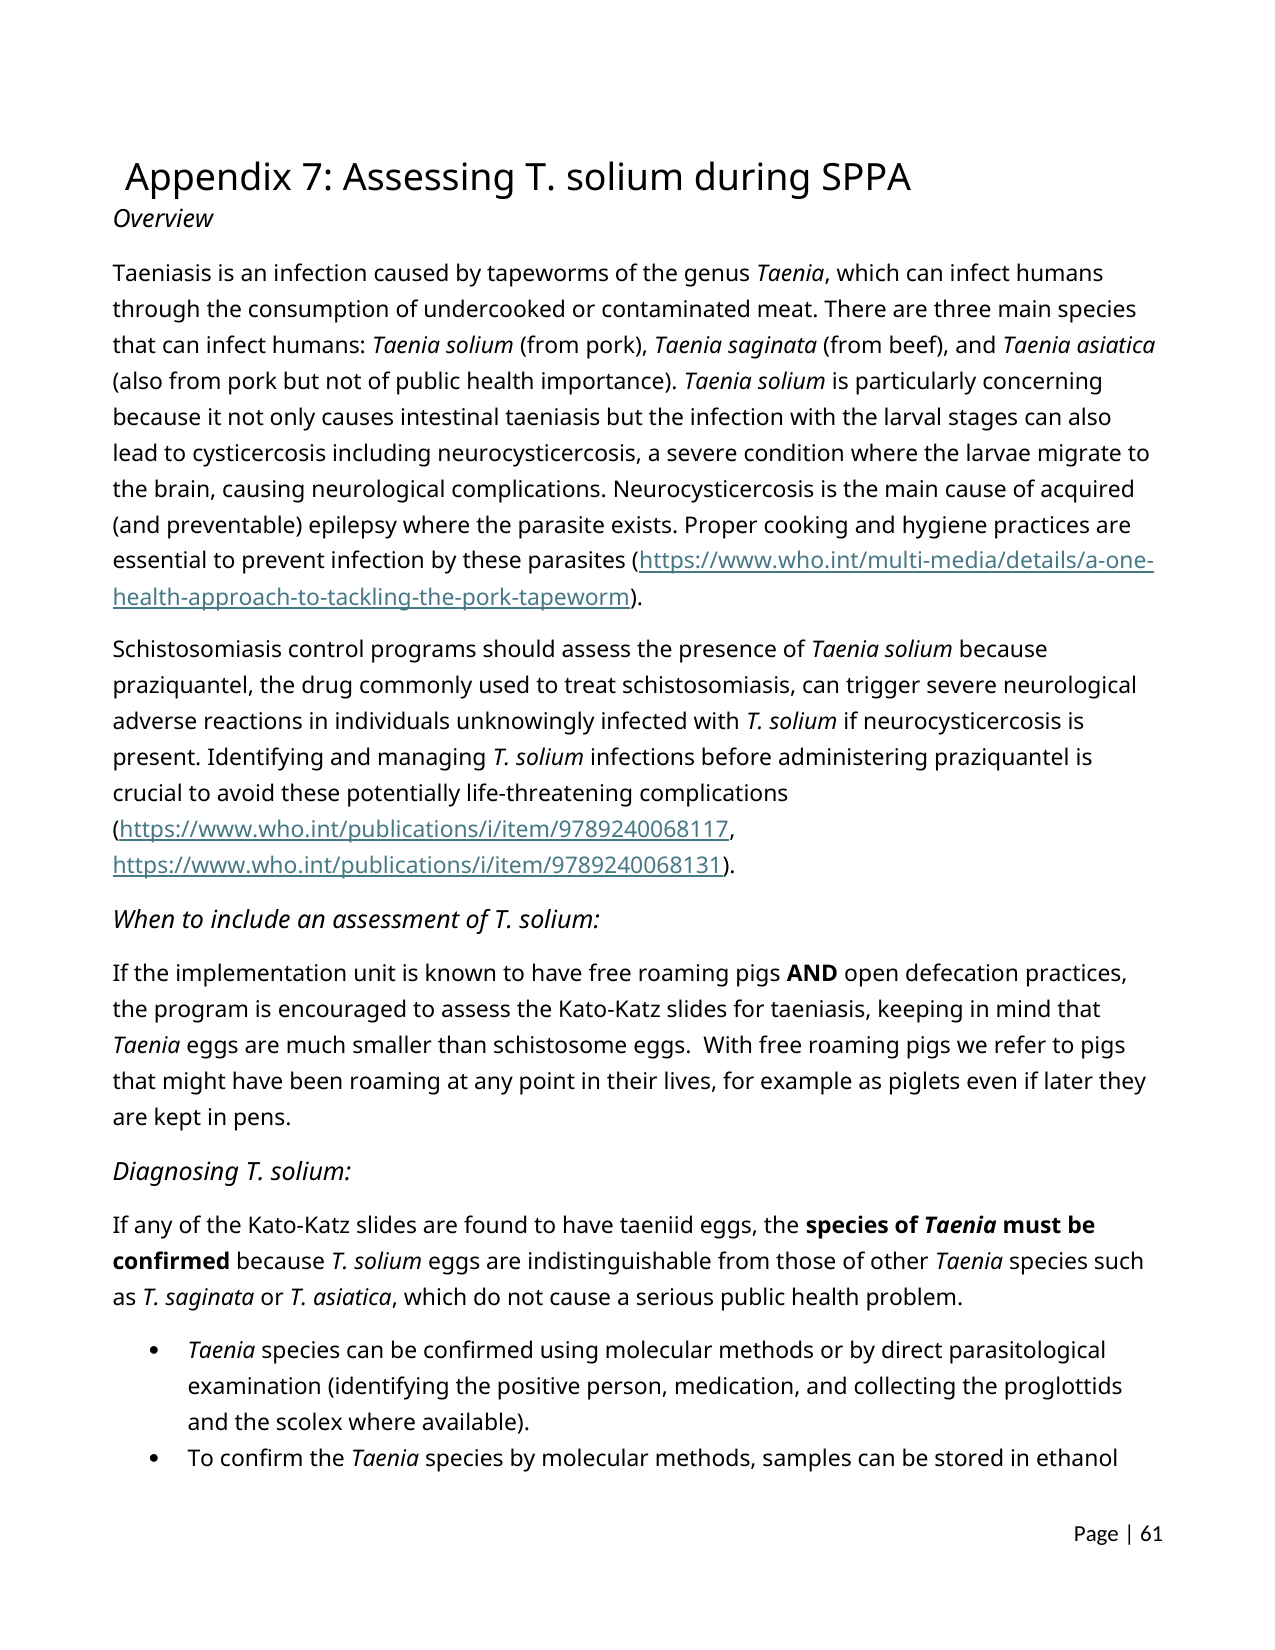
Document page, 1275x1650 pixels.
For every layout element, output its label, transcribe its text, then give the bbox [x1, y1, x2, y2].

list Taenia species can be confirmed using molecular methods or by direct parasitological examination (identifying the positive person, medication, and collecting the proglottids and the scolex where available). [150, 1334, 1163, 1437]
text Schistosomiasis control programs should assess the presence of Taenia solium because praziquantel, the drug commonly used to treat schistosomiasis, can trigger severe neurological adverse reactions in individuals unknowingly infected with T. solium if neurocysticercosis is present. Identifying and managing T. solium infections before administering praziquantel is crucial to avoid these potentially life-threatening complications (https://www.who.int/publications/i/item/9789240068117, https://www.who.int/publications/i/item/9789240068131). [112, 633, 1163, 880]
text Diagnosing T. solium: [112, 1153, 1163, 1187]
text If any of the Kato-Katz slides are found to have taeniid eggs, the species of Taenia must be confirmed because T. solium eggs are indistinguishable from those of other Taenia species such as T. saginata or T. asiatica, which do not cause a serious public health problem. [112, 1209, 1163, 1312]
text If the implementation unit is known to have free roaming pigs AND open defecation practices, the program is encouraged to assess the Kato-Katz slides for taeniasis, keeping in mind that Taenia eggs are much smaller than schistosome eggs. With free roaming pigs we refer to pigs that might have been roaming at any point in their lives, for example as piglets even if later they are kept in pens. [112, 957, 1163, 1132]
text Overview [112, 201, 1163, 235]
subtitle Appendix 7: Assessing T. solium during SPPA [125, 150, 1163, 201]
text When to include an assessment of T. solium: [112, 901, 1163, 935]
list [150, 1442, 1163, 1473]
text Taeniasis is an infection caused by tapeworms of the genus Taenia, which can infect humans through the consumption of undercooked or contaminated meat. There are three main species that can infect humans: Taenia solium (from pork), Taenia saginata (from beef), and Taenia asiatica (also from pork but not of public health importance). Taenia solium is particularly concerning because it not only causes intestinal taeniasis but the infection with the larval stages can also lead to cysticercosis including neurocysticercosis, a severe condition where the larvae migrate to the brain, causing neurological complications. Neurocysticercosis is the main cause of acquired (and preventable) epilepsy where the parasite exists. Proper cooking and hygiene practices are essential to prevent infection by these parasites (https://www.who.int/multi-media/details/a-one-health-approach-to-tackling-the-pork-tapeworm). [112, 257, 1163, 612]
